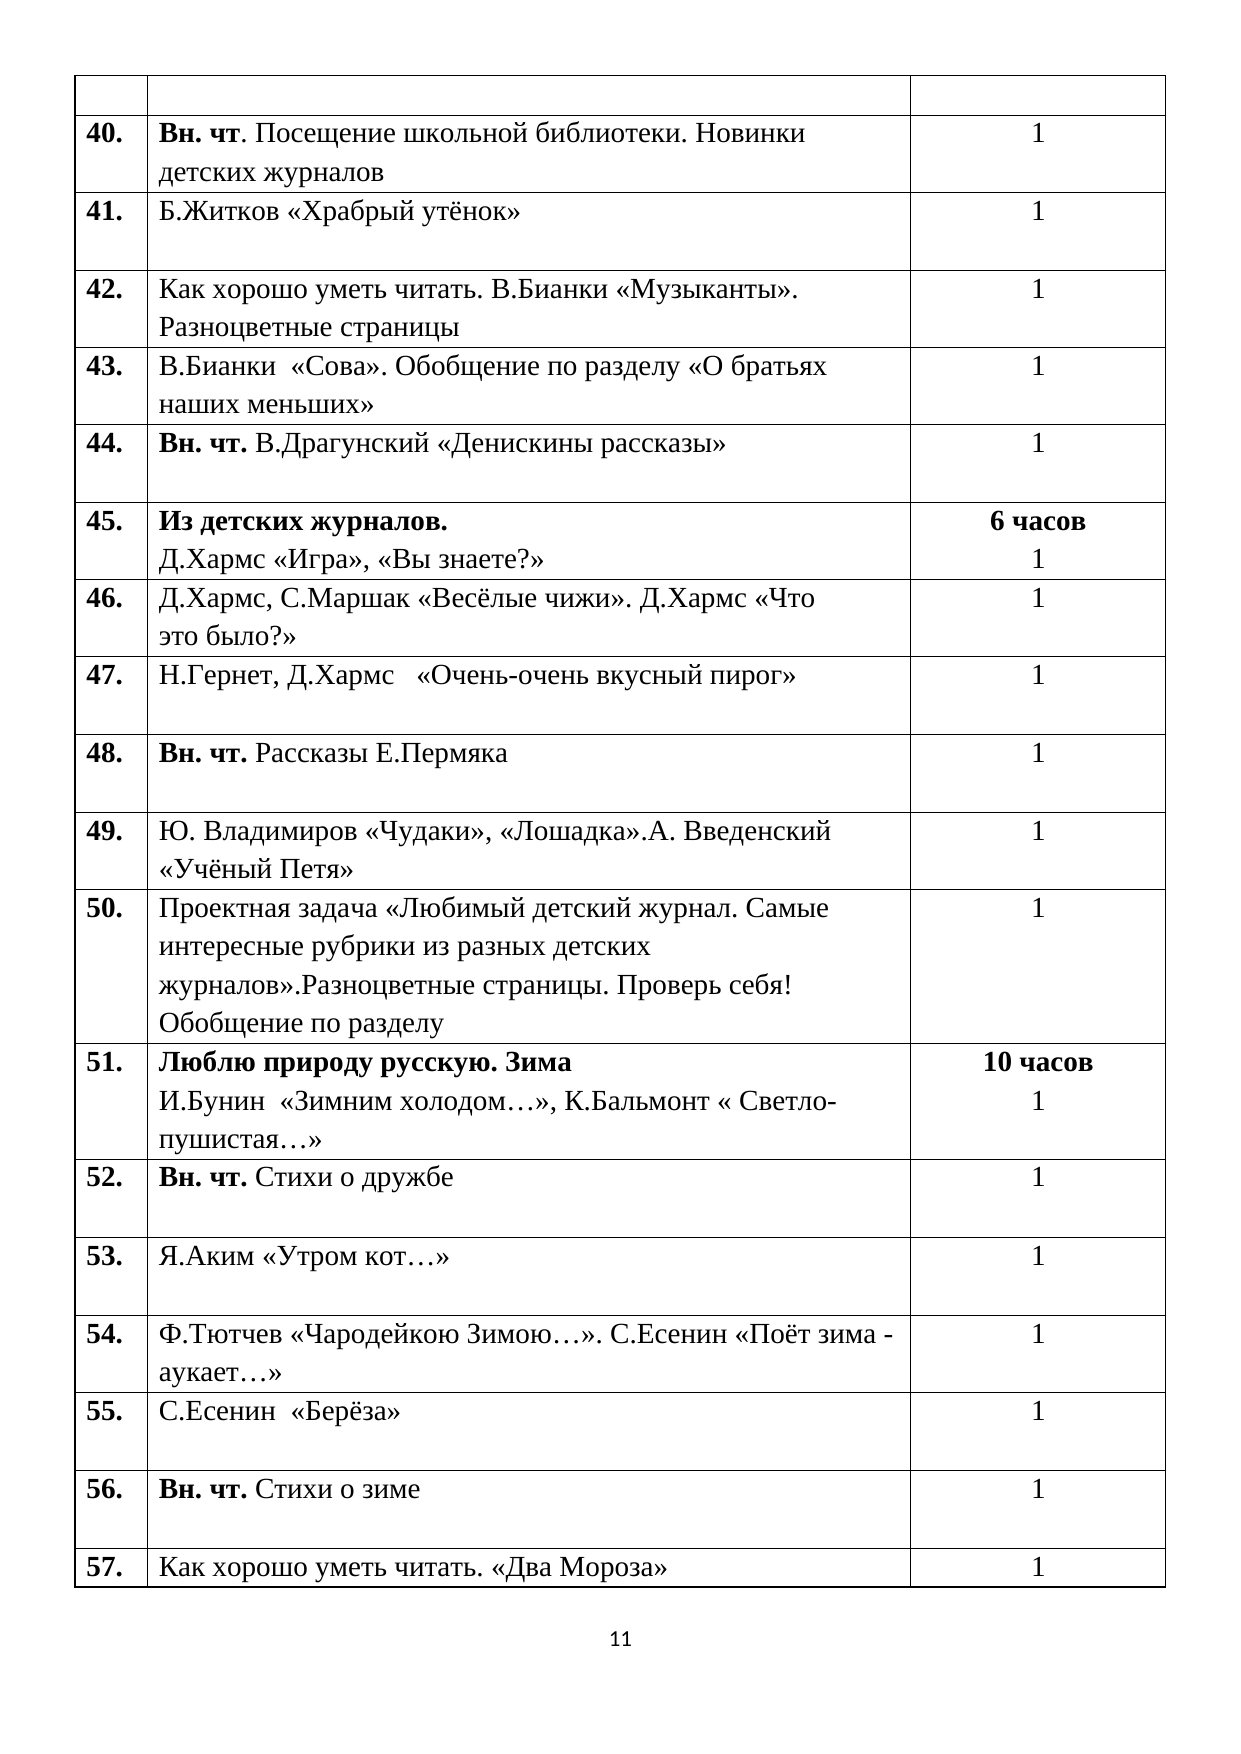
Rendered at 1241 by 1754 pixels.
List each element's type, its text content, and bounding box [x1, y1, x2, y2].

table_cell 1 [911, 116, 1165, 192]
table_cell [76, 1393, 147, 1470]
table_cell Б.Житков «Храбрый утёнок» [148, 193, 910, 270]
table_cell [76, 890, 147, 1043]
table_cell [76, 1471, 147, 1548]
table_cell [76, 425, 147, 502]
table_cell [76, 348, 147, 424]
table_cell 1 [911, 76, 1165, 114]
table_cell 1 [911, 1471, 1165, 1548]
table_cell [76, 813, 147, 889]
table_cell [76, 735, 147, 812]
table_cell [76, 271, 147, 347]
table_cell 1 [911, 580, 1165, 656]
table_cell Вн. чт. Посещение школьной библиотеки. Новинки детских журналов [148, 116, 910, 192]
table_cell [76, 1316, 147, 1392]
table_cell 1 [911, 1549, 1165, 1586]
table_cell Проектная задача «Любимый детский журнал. Самые интересные рубрики из разных детских журналов».Разноцветные страницы. Проверь себя! Обобщение по разделу [148, 890, 910, 1043]
table_cell [76, 657, 147, 734]
table_cell 6 часов 1 [911, 503, 1165, 579]
table_cell Вн. чт. Стихи о зиме [148, 1471, 910, 1548]
table_cell Д.Хармс, С.Маршак «Весёлые чижи». Д.Хармс «Что это было?» [148, 580, 910, 656]
table_cell Н.Гернет, Д.Хармс «Очень-очень вкусный пирог» [148, 657, 910, 734]
table_cell 1 [911, 1160, 1165, 1237]
table_cell 1 [911, 1316, 1165, 1392]
table_cell 1 [911, 735, 1165, 812]
table_cell [76, 76, 147, 114]
table_cell [76, 1044, 147, 1158]
table_cell Я.Аким «Утром кот…» [148, 1238, 910, 1315]
table_cell 1 [911, 348, 1165, 424]
table_cell 1 [911, 193, 1165, 270]
table_cell 10 часов 1 [911, 1044, 1165, 1158]
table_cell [148, 1549, 910, 1586]
table_cell 1 [911, 271, 1165, 347]
table_cell 1 [911, 1238, 1165, 1315]
table_cell 1 [911, 657, 1165, 734]
table_cell Вн. чт. Рассказы Е.Пермяка [148, 735, 910, 812]
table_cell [148, 76, 910, 114]
table_cell Вн. чт. В.Драгунский «Денискины рассказы» [148, 425, 910, 502]
table_cell 1 [911, 813, 1165, 889]
table_cell Ю. Владимиров «Чудаки», «Лошадка».А. Введенский «Учёный Петя» [148, 813, 910, 889]
table_cell Ф.Тютчев «Чародейкою Зимою…». С.Есенин «Поёт зима - аукает…» [148, 1316, 910, 1392]
table_cell Как хорошо уметь читать. В.Бианки «Музыканты». Разноцветные страницы [148, 271, 910, 347]
table_cell С.Есенин «Берёза» [148, 1393, 910, 1470]
table_cell 1 [911, 1393, 1165, 1470]
table_cell [76, 503, 147, 579]
table_cell В.Бианки «Сова». Обобщение по разделу «О братьях наших меньших» [148, 348, 910, 424]
table_cell [76, 580, 147, 656]
table_cell Вн. чт. Стихи о дружбе [148, 1160, 910, 1237]
table_cell 1 [911, 425, 1165, 502]
table_cell 1 [911, 890, 1165, 1043]
table_cell [76, 116, 147, 192]
table_cell [76, 193, 147, 270]
table_cell [76, 1238, 147, 1315]
table_cell Люблю природу русскую. Зима И.Бунин «Зимним холодом…», К.Бальмонт « Светло-пушистая…» [148, 1044, 910, 1158]
table_cell [76, 1160, 147, 1237]
table_cell [76, 1549, 147, 1586]
table_cell Из детских журналов. Д.Хармс «Игра», «Вы знаете?» [148, 503, 910, 579]
